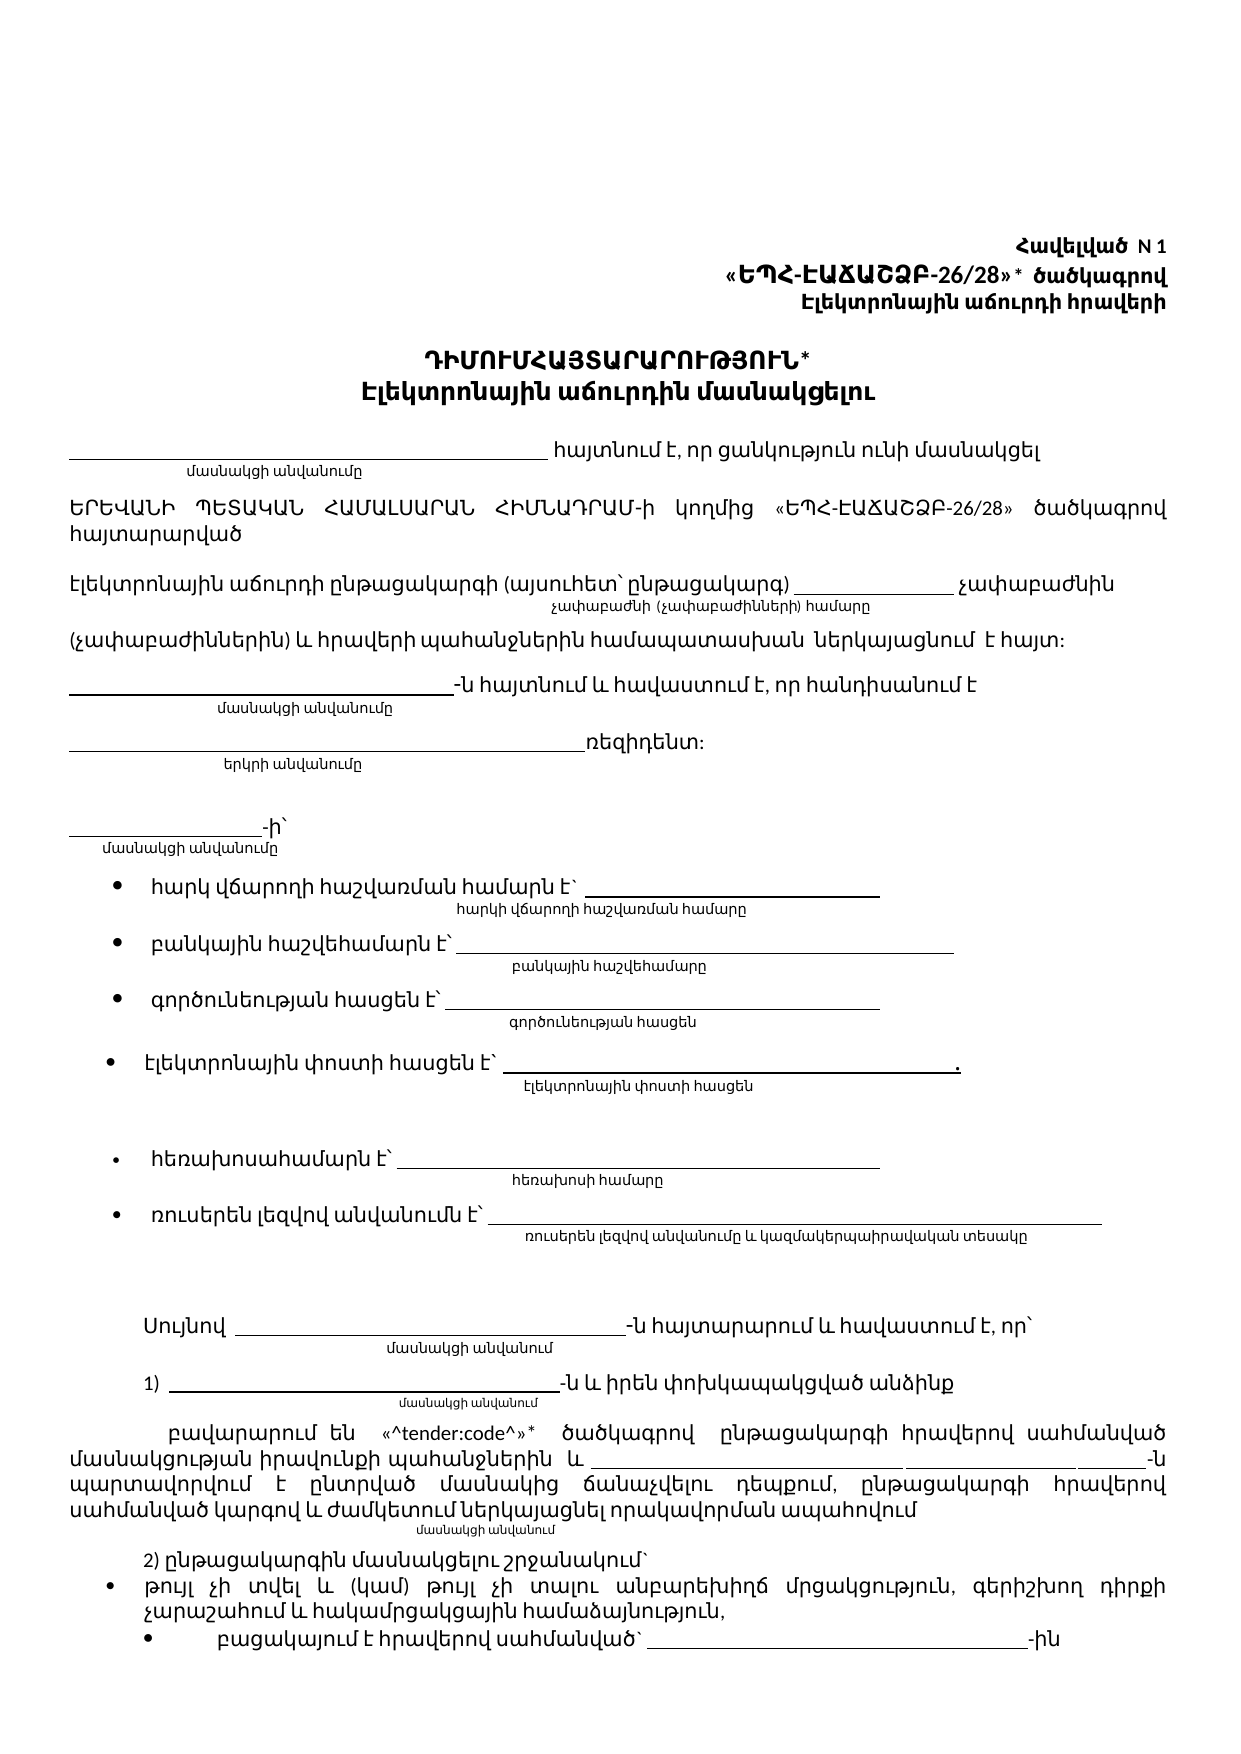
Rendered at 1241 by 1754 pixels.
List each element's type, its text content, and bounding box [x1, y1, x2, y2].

list հարկ վճարողի հաշվառման համարն է` [113, 870, 1167, 901]
list բանկային հաշվեհամարն է՝ [113, 931, 1167, 957]
text մասնակցի անվանում [69, 1339, 1167, 1370]
text երկրի անվանումը [69, 755, 1167, 785]
text 2) ընթացակարգին մասնակցելու շրջանակում` [69, 1548, 1167, 1573]
text Սույնով -ն հայտարարում և հավաստում է, որ՝ [69, 1309, 1167, 1339]
text ԴԻՄՈՒՄՀԱՅՏԱՐԱՐՈՒԹՅՈՒՆ* [69, 345, 1167, 376]
text մասնակցի անվանում [69, 1522, 1167, 1548]
list էլեկտրոնային փոստի հասցեն է` . [107, 1043, 1167, 1077]
text ռուսերեն լեզվով անվանումը և կազմակերպաիրավական տեսակը [69, 1227, 1167, 1258]
list հեռախոսահամարն է՝ [113, 1146, 1167, 1171]
text չափաբաժնի (չափաբաժինների) համարը [69, 597, 1167, 628]
text -ն հայտնում և հավաստում է, որ հանդիսանում է [69, 668, 1167, 699]
text մասնակցի անվանումը [69, 839, 1167, 870]
text էլեկտրոնային փոստի հասցեն [364, 1077, 1167, 1108]
text գործունեության հասցեն [69, 1013, 1167, 1043]
list գործունեության հասցեն է՝ [113, 987, 1167, 1013]
text բանկային հաշվեհամարը [438, 957, 1167, 987]
text ռեզիդենտ: [69, 729, 1167, 755]
list ռուսերեն լեզվով անվանումն է՝ [113, 1202, 1167, 1227]
text Էլեկտրոնային աճուրդի հրավերի [69, 289, 1167, 315]
list բացակայում է հրավերով սահմանված` -ին [69, 1624, 1167, 1652]
text հարկի վճարողի հաշվառման համարը [69, 901, 1167, 931]
text 1) -ն և իրեն փոխկապակցված անձինք [69, 1370, 1167, 1395]
text մասնակցի անվանում [69, 1395, 1167, 1421]
text (չափաբաժիններին) և հրավերի պահանջներին համապատասխան ներկայացնում է հայտ: [69, 628, 1167, 653]
text հայտնում է, որ ցանկություն ունի մասնակցել [69, 437, 1167, 462]
list թույլ չի տվել և (կամ) թույլ չի տալու անբարեխիղճ մրցակցություն, գերիշխող դիրքի չարաշահում և հակամրցակցային համաձայնություն, [107, 1573, 1167, 1624]
text բավարարում են «^tender:code^»* ծածկագրով ընթացակարգի հրավերով սահմանված մասնակցության իրավունքի պահանջներին և -ն պարտավորվում է ընտրված մասնակից ճանաչվելու դեպքում, ընթացակարգի հրավերով սահմանված կարգով և ժամկետում ներկայացնել որակավորման ապահովում [69, 1421, 1167, 1522]
text հեռախոսի համարը [438, 1171, 1167, 1202]
text Հավելված N 1 [69, 233, 1167, 259]
text -ի՝ [69, 814, 1167, 839]
text մասնակցի անվանումը [69, 699, 1167, 729]
text մասնակցի անվանումը [69, 462, 1167, 493]
text ԵՐԵՎԱՆԻ ՊԵՏԱԿԱՆ ՀԱՄԱԼՍԱՐԱՆ ՀԻՄՆԱԴՐԱՄ-ի կողմից «ԵՊՀ-ԷԱՃԱՇՁԲ-26/28» ծածկագրով հայտարարված [69, 493, 1167, 546]
subtitle Էլեկտրոնային աճուրդին մասնակցելու [69, 376, 1167, 406]
text էլեկտրոնային աճուրդի ընթացակարգի (այսուհետ՝ ընթացակարգ) չափաբաժնին [69, 572, 1167, 597]
text «ԵՊՀ-ԷԱՃԱՇՁԲ-26/28»* ծածկագրով [69, 259, 1167, 289]
